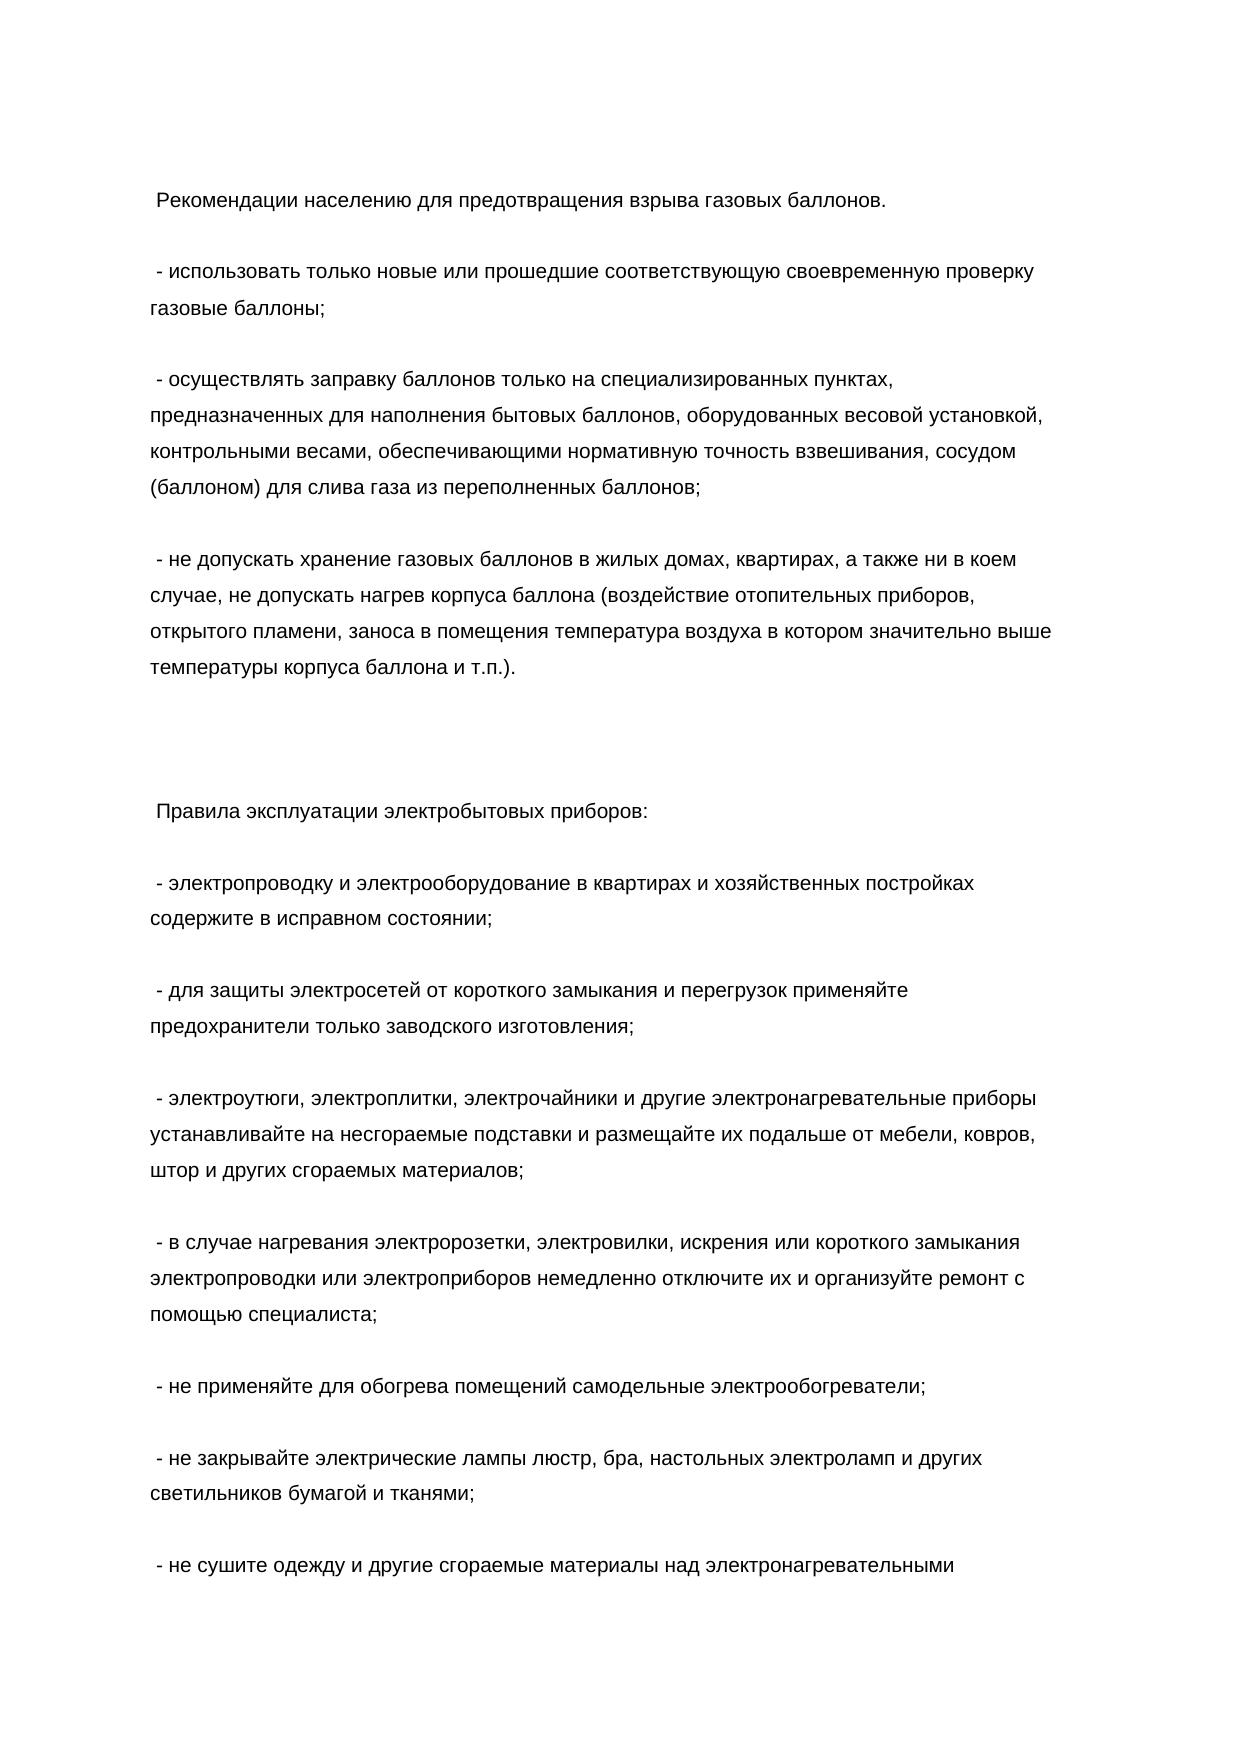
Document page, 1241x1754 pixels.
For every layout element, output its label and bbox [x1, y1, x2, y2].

table_cell [140, 150, 1078, 1577]
